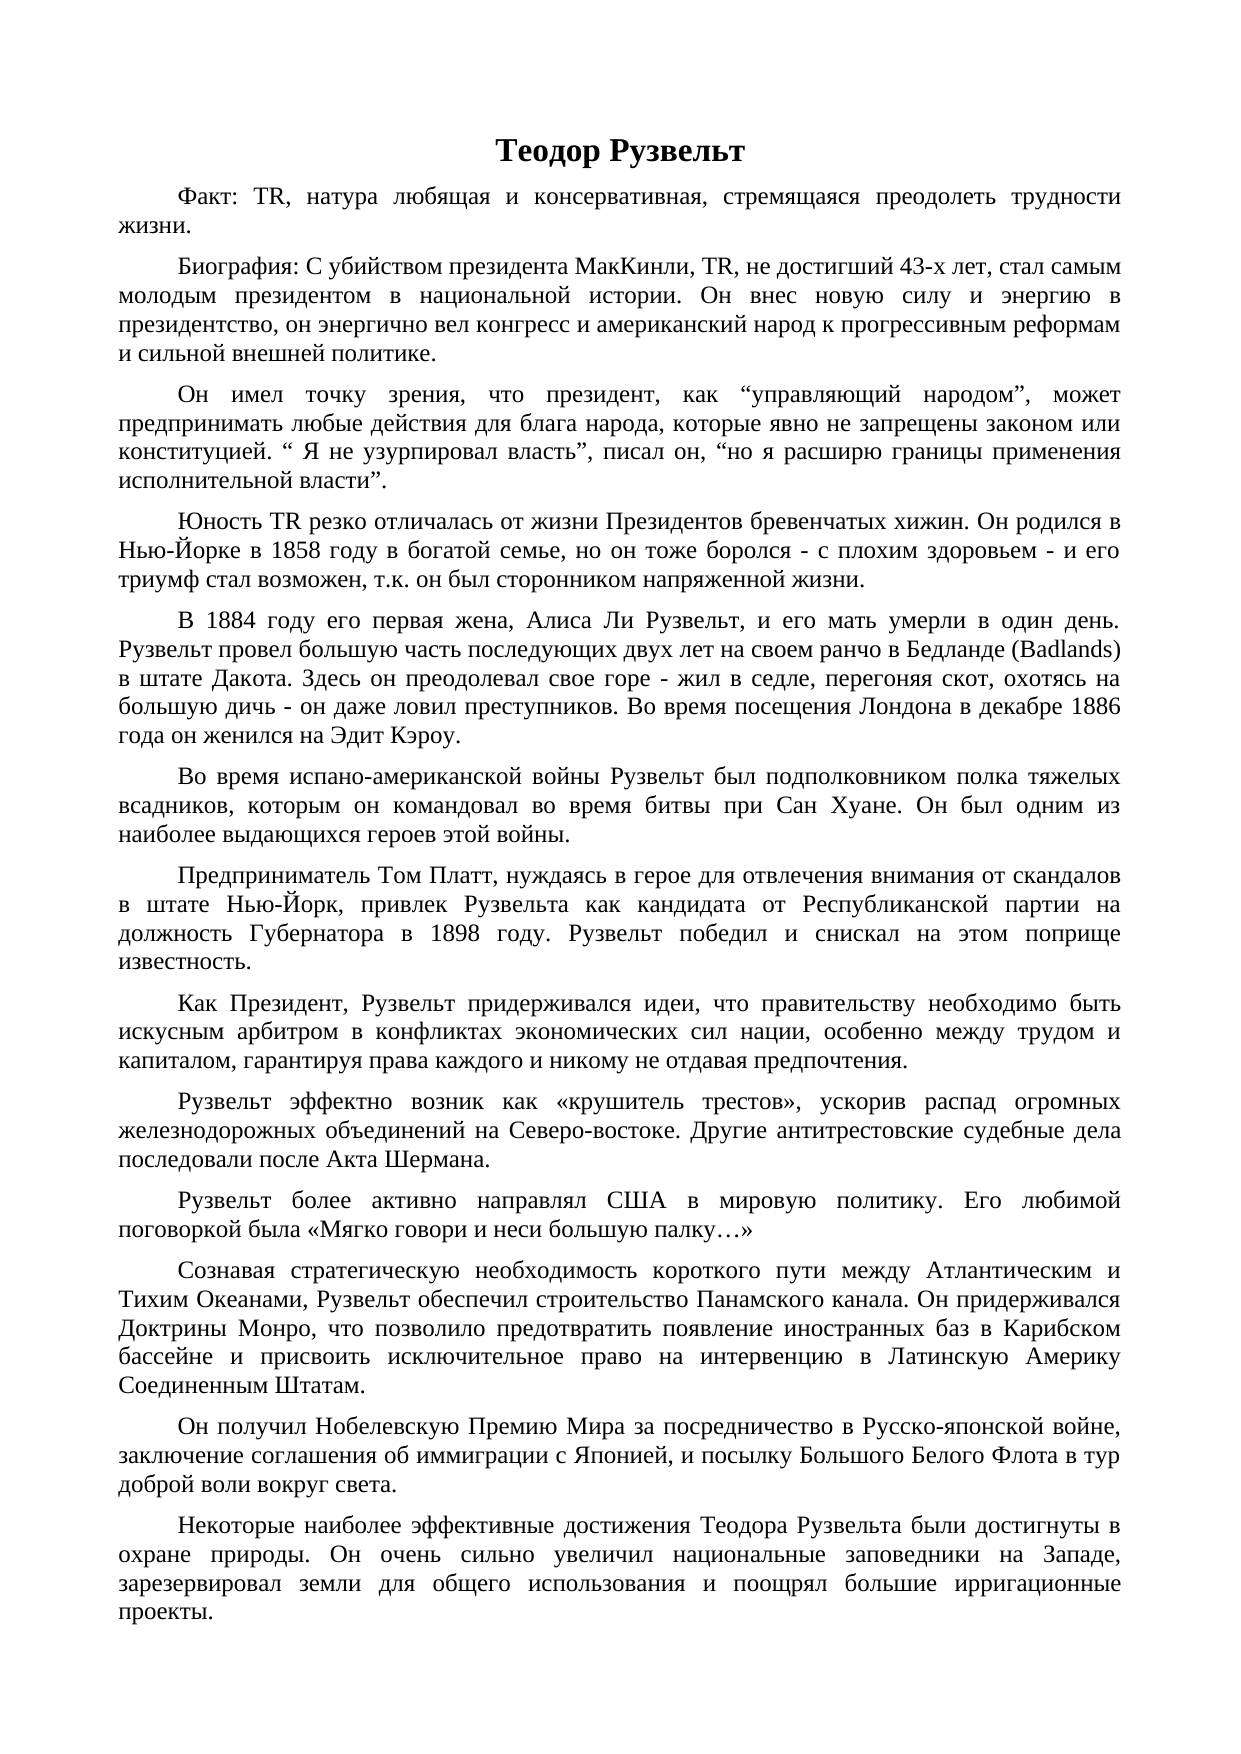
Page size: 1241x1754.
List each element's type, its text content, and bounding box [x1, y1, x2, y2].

text Предприниматель Том Платт, нуждаясь в герое для отвлечения внимания от скандалов в штате Нью-Йорк, привлек Рузвельта как кандидата от Республиканской партии на должность Губернатора в 1898 году. Рузвельт победил и снискал на этом поприще известность. [118, 860, 1122, 975]
text Некоторые наиболее эффективные достижения Теодора Рузвельта были достигнуты в охране природы. Он очень сильно увеличил национальные заповедники на Западе, зарезервировал земли для общего использования и поощрял большие ирригационные проекты. [118, 1510, 1122, 1625]
text В 1884 году его первая жена, Алиса Ли Рузвельт, и его мать умерли в один день. Рузвельт провел большую часть последующих двух лет на своем ранчо в Бедланде (Badlands) в штате Дакота. Здесь он преодолевал свое горе - жил в седле, перегоняя скот, охотясь на большую дичь - он даже ловил преступников. Во время посещения Лондона в декабре 1886 года он женился на Эдит Кэроу. [118, 605, 1122, 749]
text Рузвельт эффектно возник как «крушитель трестов», ускорив распад огромных железнодорожных объединений на Северо-востоке. Другие антитрестовские судебные дела последовали после Акта Шермана. [118, 1086, 1122, 1173]
text Как Президент, Рузвельт придерживался идеи, что правительству необходимо быть искусным арбитром в конфликтах экономических сил нации, особенно между трудом и капиталом, гарантируя права каждого и никому не отдавая предпочтения. [118, 988, 1122, 1074]
text Он имел точку зрения, что президент, как “управляющий народом”, может предпринимать любые действия для блага народа, которые явно не запрещены законом или конституцией. “ Я не узурпировал власть”, писал он, “но я расширю границы применения исполнительной власти”. [118, 379, 1122, 494]
text Биография: С убийством президента МакКинли, TR, не достигший 43-х лет, стал самым молодым президентом в национальной истории. Он внес новую силу и энергию в президентство, он энергично вел конгресс и американский народ к прогрессивным реформам и сильной внешней политике. [118, 251, 1122, 366]
text Он получил Нобелевскую Премию Мира за посредничество в Русско-японской войне, заключение соглашения об иммиграции с Японией, и посылку Большого Белого Флота в тур доброй воли вокруг света. [118, 1411, 1122, 1498]
text Сознавая стратегическую необходимость короткого пути между Атлантическим и Тихим Океанами, Рузвельт обеспечил строительство Панамского канала. Он придерживался Доктрины Монро, что позволило предотвратить появление иностранных баз в Карибском бассейне и присвоить исключительное право на интервенцию в Латинскую Америку Соединенным Штатам. [118, 1255, 1122, 1399]
text Юность TR резко отличалась от жизни Президентов бревенчатых хижин. Он родился в Нью-Йорке в 1858 году в богатой семье, но он тоже боролся - с плохим здоровьем - и его триумф стал возможен, т.к. он был сторонником напряженной жизни. [118, 506, 1122, 593]
text Рузвельт более активно направлял США в мировую политику. Его любимой поговоркой была «Мягко говори и неси большую палку…» [118, 1185, 1122, 1243]
text Факт: TR, натура любящая и консервативная, стремящаяся преодолеть трудности жизни. [118, 181, 1122, 239]
text Теодор Рузвельт [118, 131, 1122, 169]
text Во время испано-американской войны Рузвельт был подполковником полка тяжелых всадников, которым он командовал во время битвы при Сан Хуане. Он был одним из наиболее выдающихся героев этой войны. [118, 761, 1122, 848]
